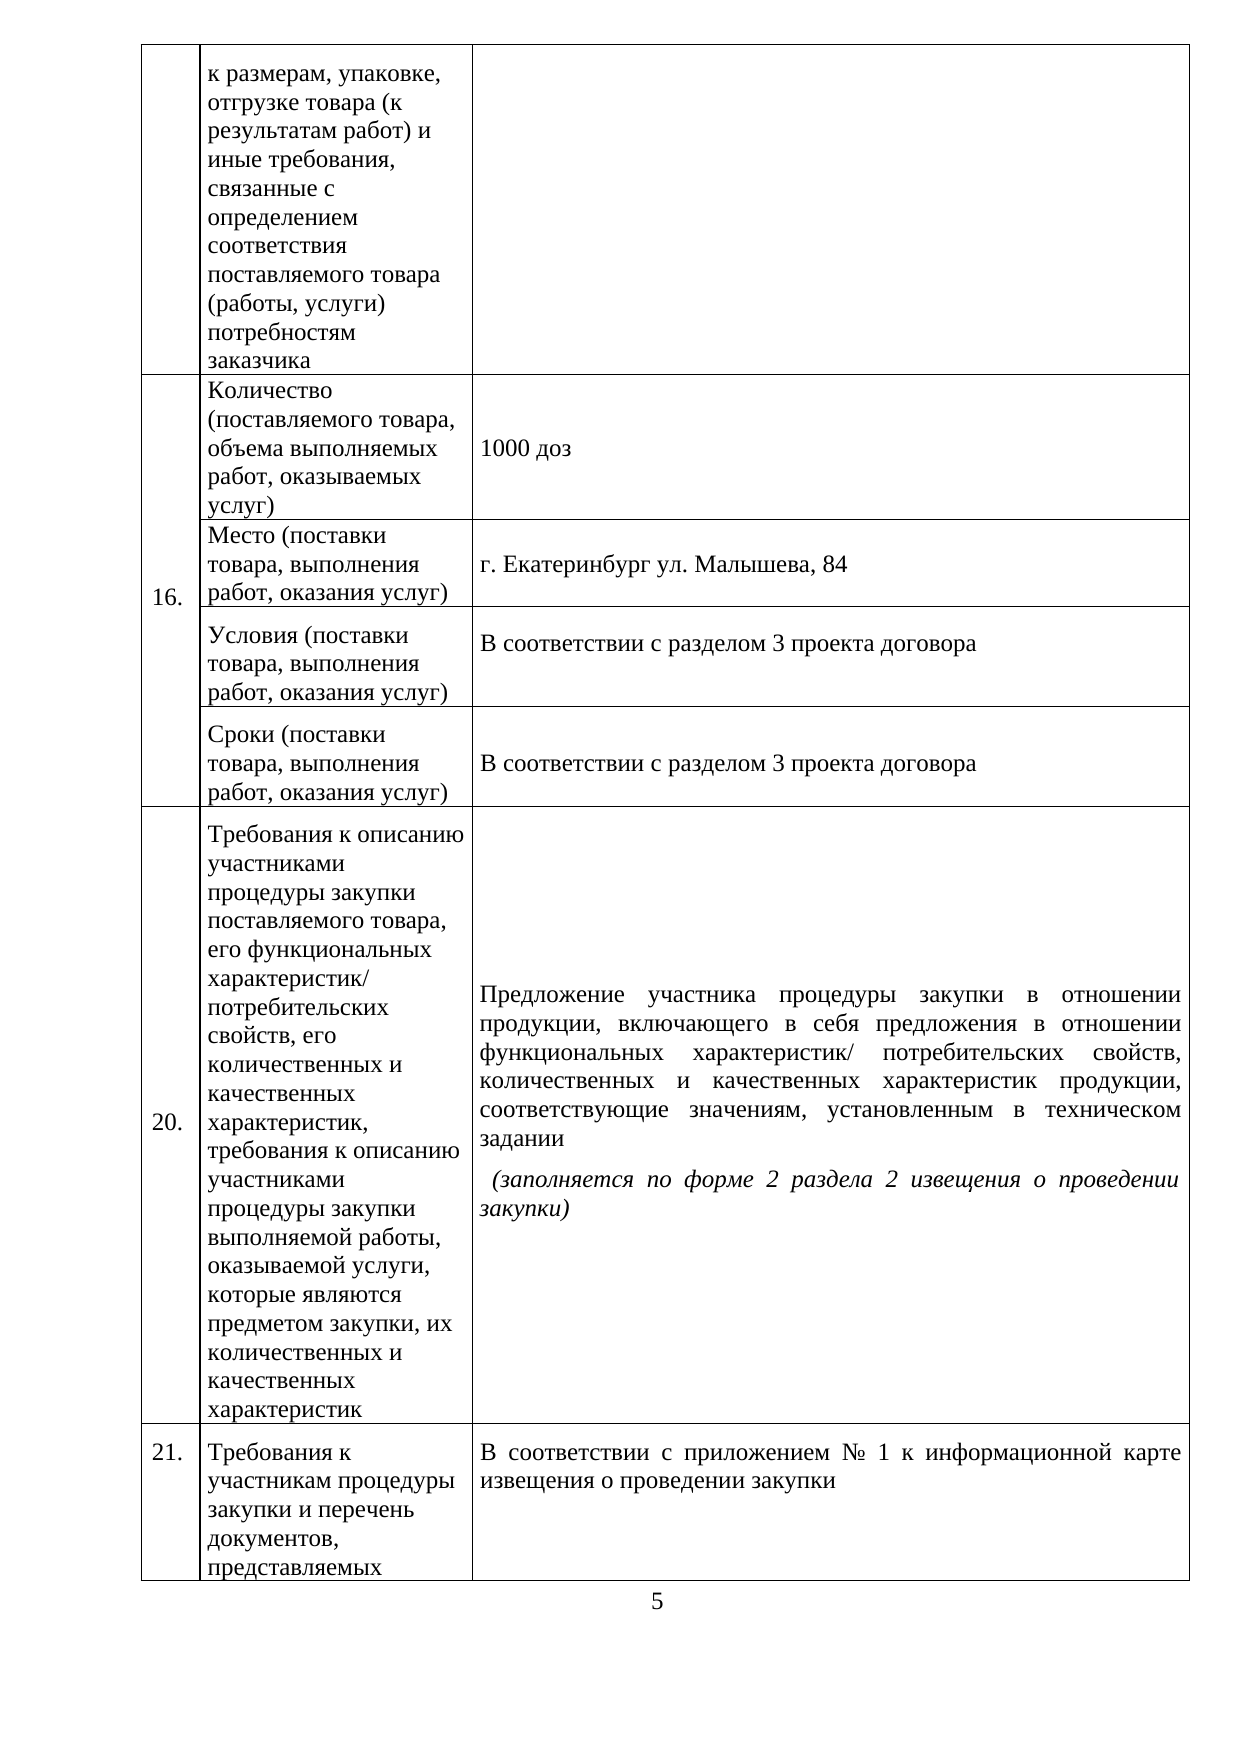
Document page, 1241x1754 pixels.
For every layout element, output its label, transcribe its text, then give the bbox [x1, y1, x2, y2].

table_cell 1000 доз [473, 375, 1189, 519]
table_cell Условия (поставки товара, выполнения работ, оказания услуг) [201, 607, 472, 706]
table_cell Требования к описанию участниками процедуры закупки поставляемого товара, его функциональных характеристик/ потребительских свойств, его количественных и качественных характеристик, требования к описанию участниками процедуры закупки выполняемой работы, оказываемой услуги, которые являются предметом закупки, их количественных и качественных характеристик [201, 807, 472, 1423]
table_cell Сроки (поставки товара, выполнения работ, оказания услуг) [201, 707, 472, 806]
table_cell г. Екатеринбург ул. Малышева, 84 [473, 520, 1189, 606]
table_cell [142, 45, 199, 374]
table_cell [142, 807, 199, 1423]
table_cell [473, 45, 1189, 374]
table_cell Количество (поставляемого товара, объема выполняемых работ, оказываемых услуг) [201, 375, 472, 519]
table_cell В соответствии с разделом 3 проекта договора [473, 607, 1189, 706]
table_cell В соответствии с разделом 3 проекта договора [473, 707, 1189, 806]
table_cell Место (поставки товара, выполнения работ, оказания услуг) [201, 520, 472, 606]
table_cell [142, 375, 199, 806]
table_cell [201, 1424, 472, 1580]
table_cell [201, 45, 472, 374]
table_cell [473, 1424, 1189, 1580]
table_cell Предложение участника процедуры закупки в отношении продукции, включающего в себя предложения в отношении функциональных характеристик/ потребительских свойств, количественных и качественных характеристик продукции, соответствующие значениям, установленным в техническом задании (заполняется по форме 2 раздела 2 извещения о проведении закупки) [473, 807, 1189, 1423]
table_cell [142, 1424, 199, 1580]
